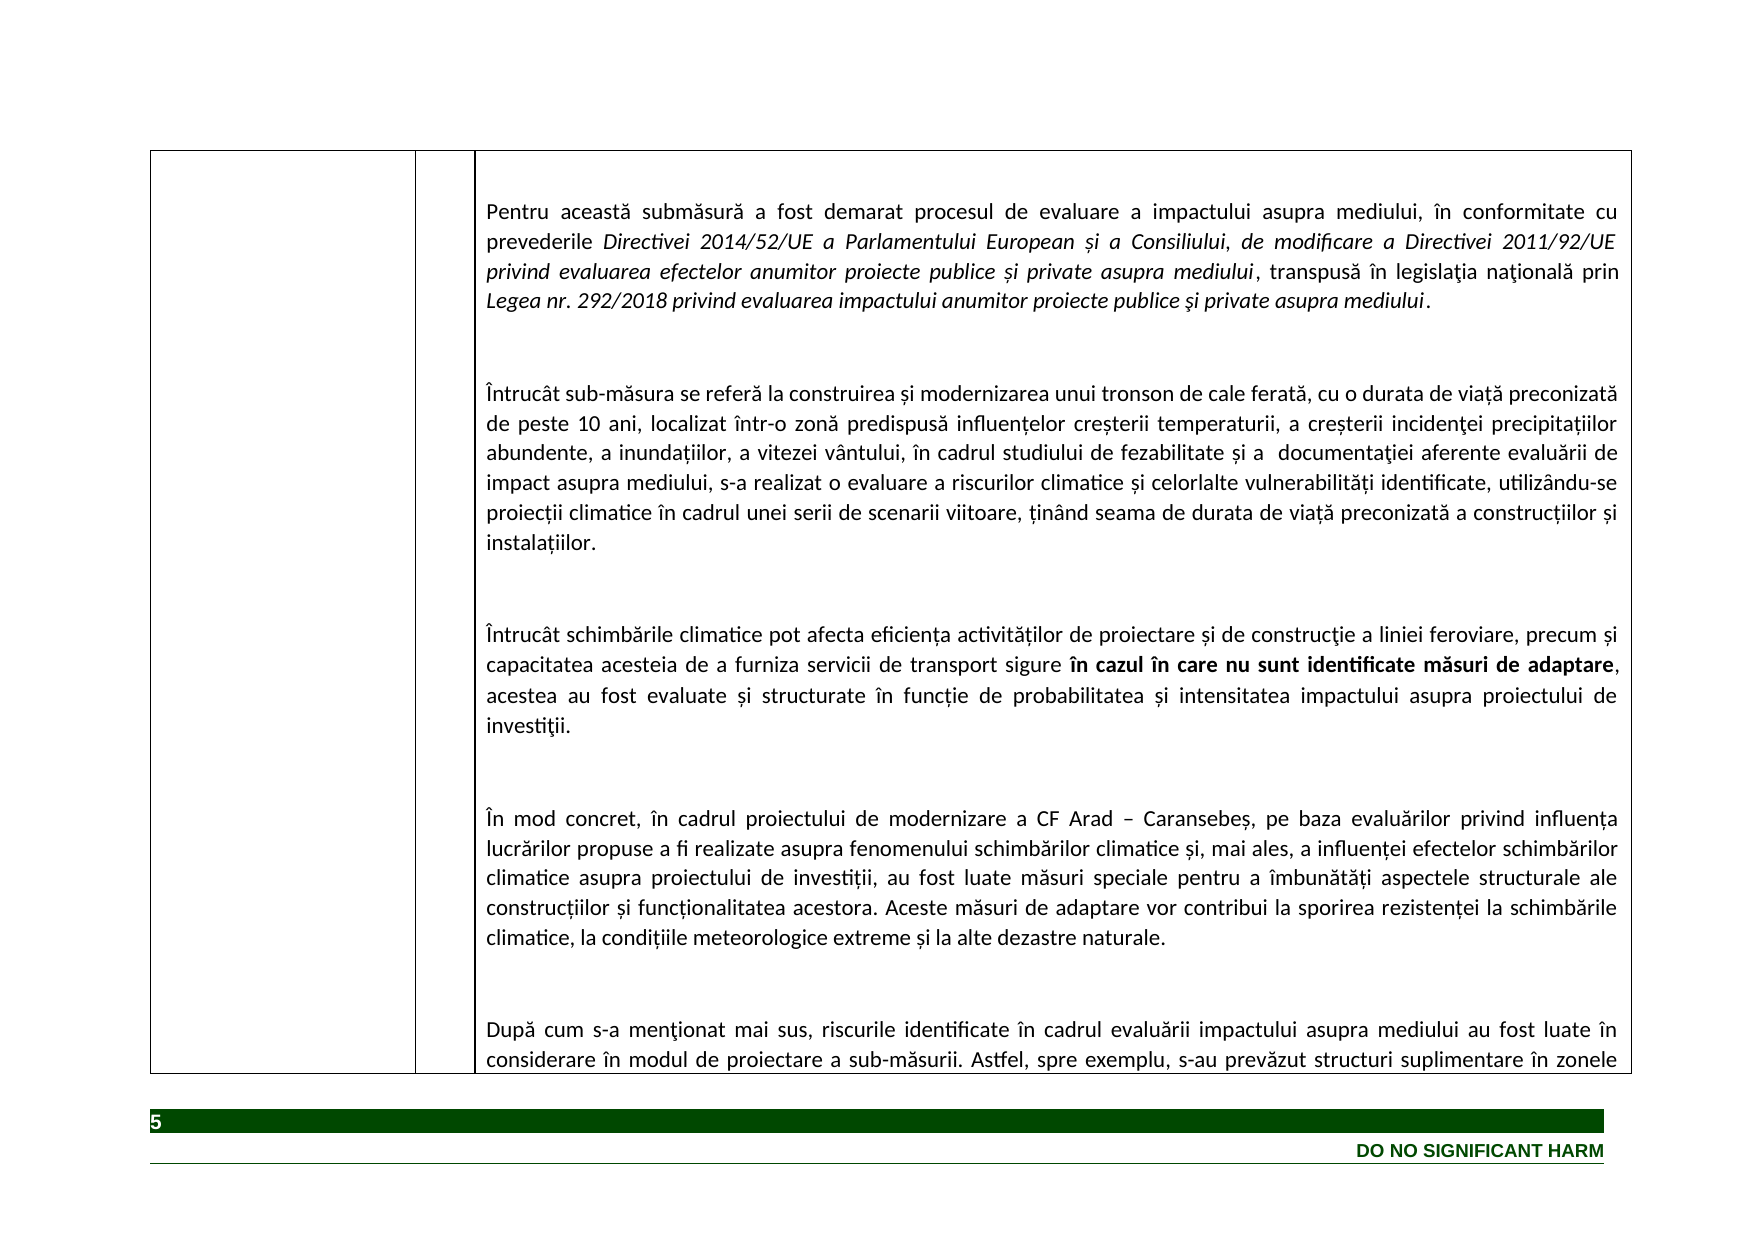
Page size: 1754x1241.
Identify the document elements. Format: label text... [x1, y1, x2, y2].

table_cell X [416, 151, 474, 1073]
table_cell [476, 151, 1631, 1073]
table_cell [151, 151, 415, 1073]
